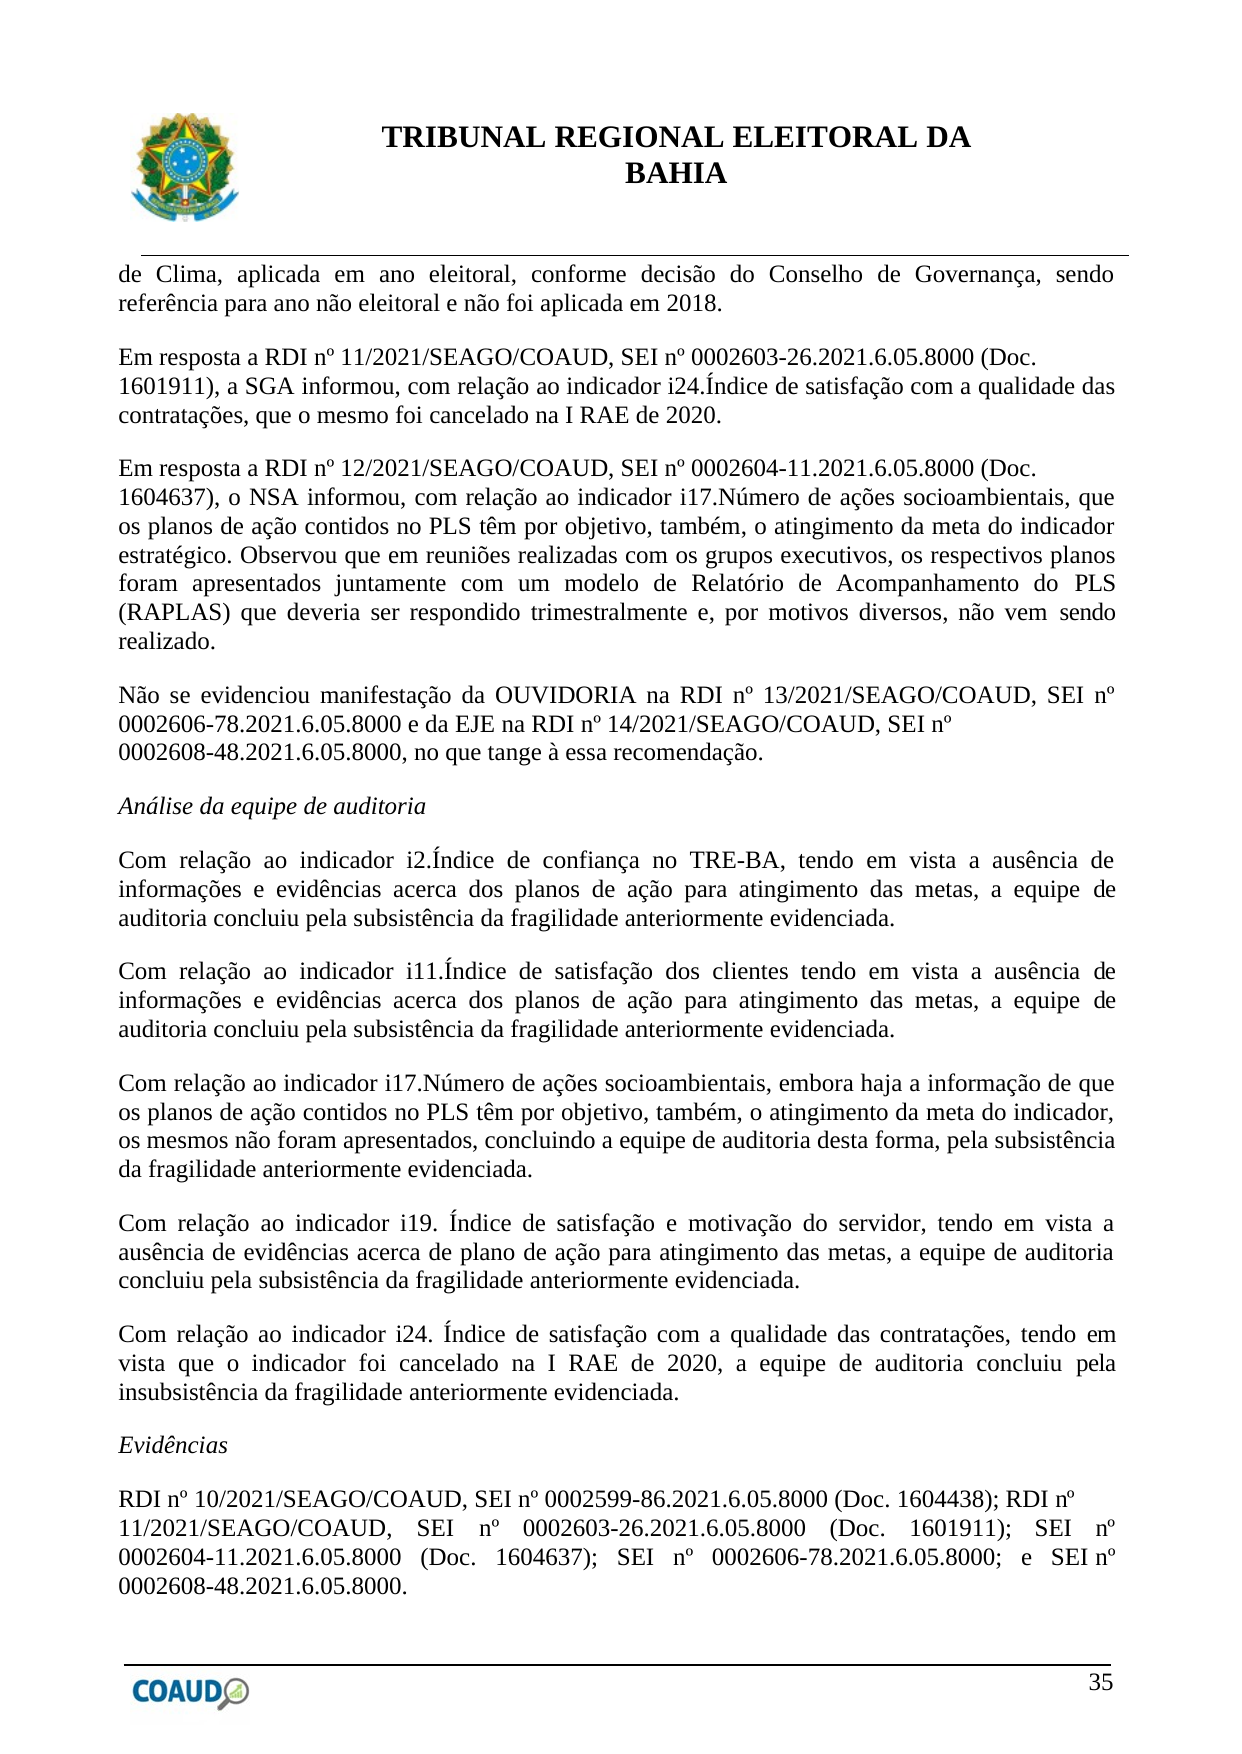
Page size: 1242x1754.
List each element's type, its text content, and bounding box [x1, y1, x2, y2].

text 0002604-11.2021.6.05.8000 (Doc. 1604637); SEI nº 0002606-78.2021.6.05.8000; e SEI nº [118, 1542, 1187, 1571]
text Em resposta a RDI nº 12/2021/SEAGO/COAUD, SEI nº 0002604-11.2021.6.05.8000 (Doc. [118, 453, 1187, 482]
text Evidências [118, 1431, 1187, 1459]
text Com relação ao indicador i11.Índice de satisfação dos clientes tendo em vista a ausência de informações e evidências acerca dos planos de ação para atingimento das metas, a equipe de auditoria concluiu pela subsistência da fragilidade anteriormente evidenciada. [118, 956, 1116, 1043]
text de Clima, aplicada em ano eleitoral, conforme decisão do Conselho de Governança, sendo referência para ano não eleitoral e não foi aplicada em 2018. [118, 259, 1115, 317]
text Análise da equipe de auditoria [118, 791, 1187, 820]
text 1601911), a SGA informou, com relação ao indicador i24.Índice de satisfação com a qualidade das contratações, que o mesmo foi cancelado na I RAE de 2020. [118, 371, 1116, 428]
text RDI nº 10/2021/SEAGO/COAUD, SEI nº 0002599-86.2021.6.05.8000 (Doc. 1604438); RDI nº 11/2021/SEAGO/COAUD, SEI nº 0002603-26.2021.6.05.8000 (Doc. 1601911); SEI nº [118, 1484, 1116, 1542]
text Com relação ao indicador i17.Número de ações socioambientais, embora haja a informação de que os planos de ação contidos no PLS têm por objetivo, também, o atingimento da meta do indicador, os mesmos não foram apresentados, concluindo a equipe de auditoria desta forma, pela subsistência da fragilidade anteriormente evidenciada. [118, 1068, 1116, 1183]
text 0002608-48.2021.6.05.8000, no que tange à essa recomendação. [118, 737, 1187, 766]
text Com relação ao indicador i2.Índice de confiança no TRE-BA, tendo em vista a ausência de informações e evidências acerca dos planos de ação para atingimento das metas, a equipe de auditoria concluiu pela subsistência da fragilidade anteriormente evidenciada. [118, 845, 1116, 931]
text Com relação ao indicador i19. Índice de satisfação e motivação do servidor, tendo em vista a ausência de evidências acerca de plano de ação para atingimento das metas, a equipe de auditoria concluiu pela subsistência da fragilidade anteriormente evidenciada. [118, 1208, 1116, 1294]
text Com relação ao indicador i24. Índice de satisfação com a qualidade das contratações, tendo em vista que o indicador foi cancelado na I RAE de 2020, a equipe de auditoria concluiu pela insubsistência da fragilidade anteriormente evidenciada. [118, 1319, 1116, 1406]
text 1604637), o NSA informou, com relação ao indicador i17.Número de ações socioambientais, que os planos de ação contidos no PLS têm por objetivo, também, o atingimento da meta do indicador estratégico. Observou que em reuniões realizadas com os grupos executivos, os respectivos planos foram apresentados juntamente com um modelo de Relatório de Acompanhamento do PLS (RAPLAS) que deveria ser respondido trimestralmente e, por motivos diversos, não vem sendo realizado. [118, 482, 1116, 655]
text 0002608-48.2021.6.05.8000. [118, 1571, 1187, 1599]
text Em resposta a RDI nº 11/2021/SEAGO/COAUD, SEI nº 0002603-26.2021.6.05.8000 (Doc. [118, 342, 1187, 371]
picture [130, 113, 240, 222]
text Não se evidenciou manifestação da OUVIDORIA na RDI nº 13/2021/SEAGO/COAUD, SEI nº 0002606-78.2021.6.05.8000 e da EJE na RDI nº 14/2021/SEAGO/COAUD, SEI nº [118, 680, 1116, 737]
picture [130, 1666, 250, 1725]
